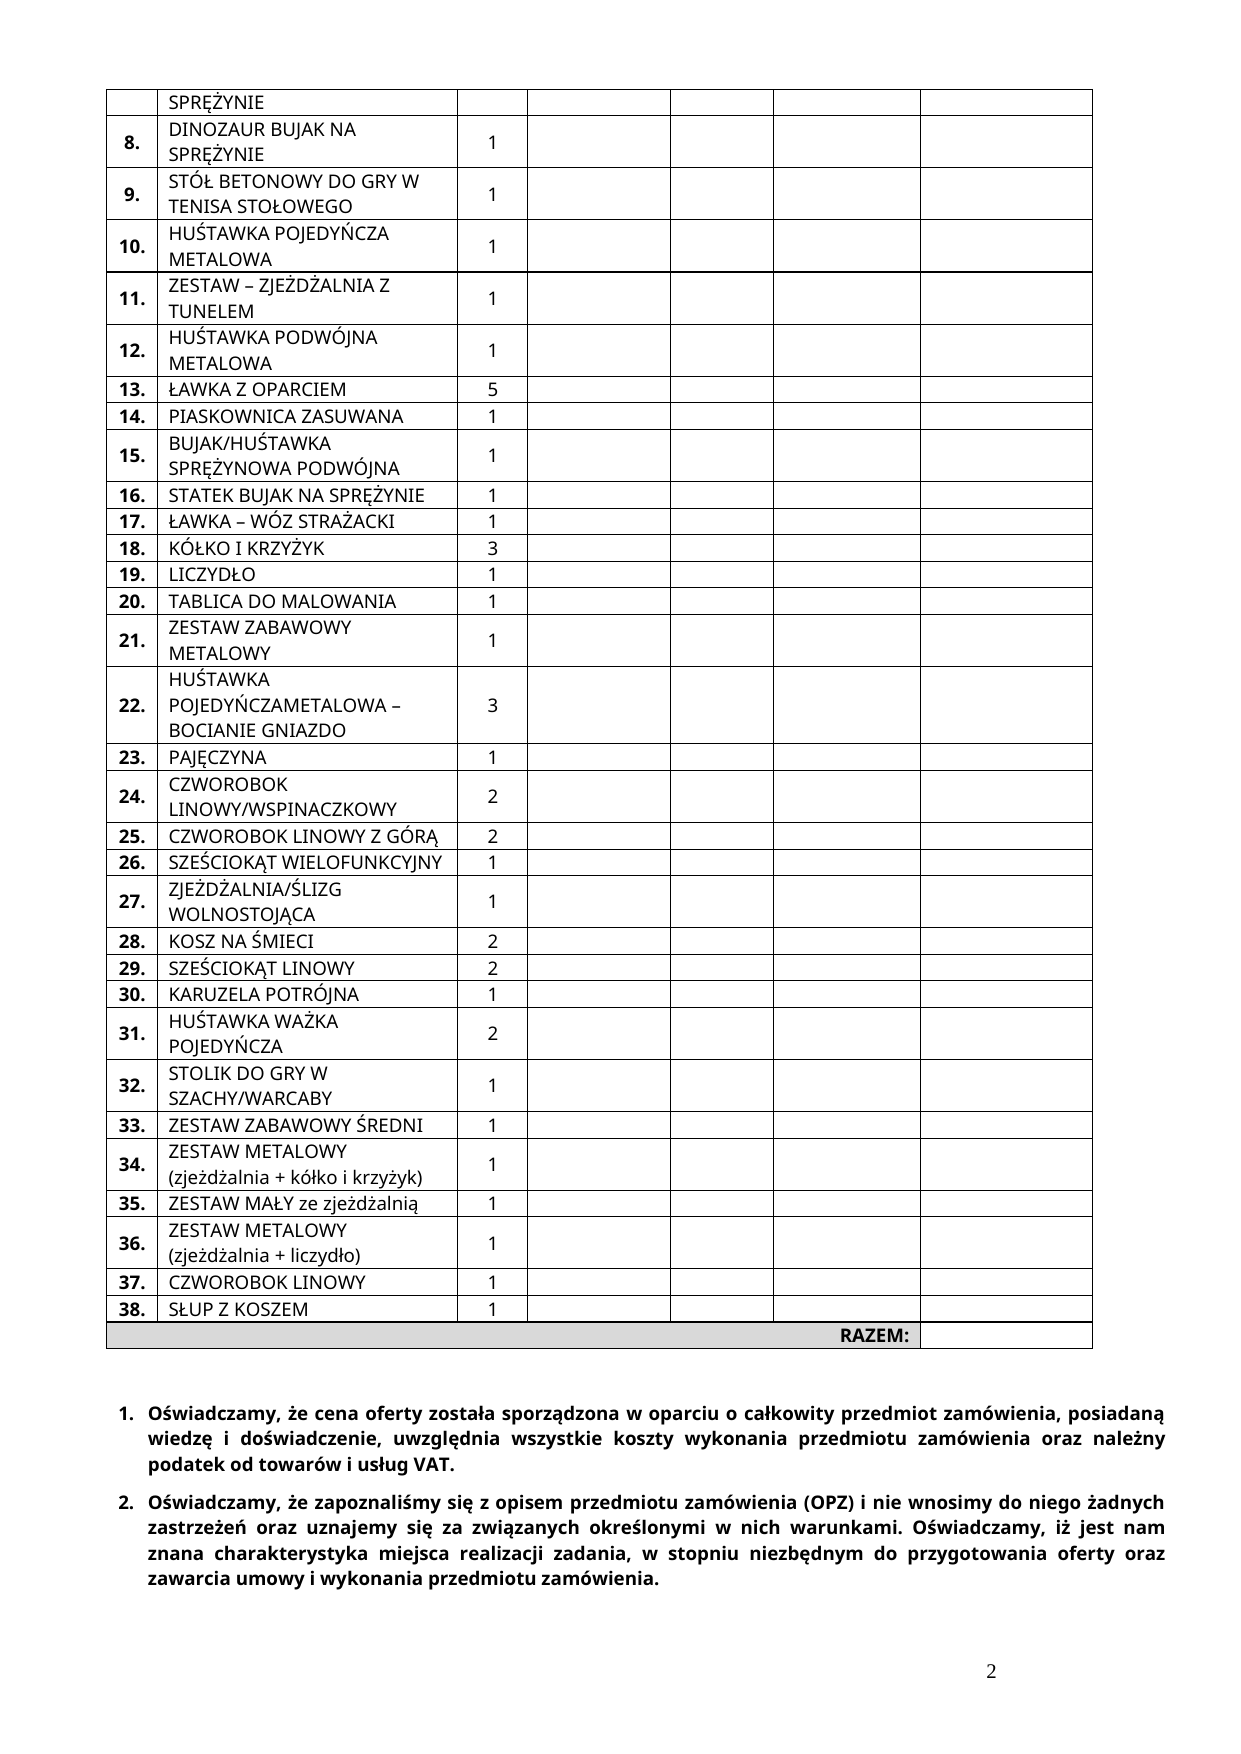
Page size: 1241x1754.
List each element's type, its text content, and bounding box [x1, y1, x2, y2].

table_cell [528, 403, 670, 429]
table_cell [671, 615, 773, 666]
table_cell [528, 1139, 670, 1190]
table_cell [528, 850, 670, 875]
table_cell [671, 928, 773, 954]
table_cell ZESTAW – ZJEŻDŻALNIA Z TUNELEM [158, 273, 457, 323]
table_cell [671, 509, 773, 534]
table_cell [921, 955, 1092, 980]
table_cell 16. [107, 482, 157, 507]
table_cell [671, 744, 773, 770]
table_cell [671, 116, 773, 167]
table_cell [921, 482, 1092, 507]
table_cell 1 [458, 116, 527, 167]
table_cell [528, 955, 670, 980]
table_cell [774, 615, 920, 666]
table_cell [528, 876, 670, 927]
table_cell [921, 535, 1092, 561]
table_cell 3 [458, 667, 527, 743]
table_cell 1 [458, 482, 527, 507]
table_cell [158, 90, 457, 115]
table_cell [671, 850, 773, 875]
table_cell [774, 509, 920, 534]
table_cell 23. [107, 744, 157, 770]
text 1. Oświadczamy, że cena oferty została sporządzona w oparciu o całkowity przedmiot zamówienia, posiadaną wiedzę i doświadczenie, uwzględnia wszystkie koszty wykonania przedmiotu zamówienia oraz należny podatek od towarów i usług VAT. [118, 1400, 1166, 1477]
table_cell [774, 588, 920, 614]
table_cell [921, 562, 1092, 587]
table_cell [921, 850, 1092, 875]
table_cell [921, 1323, 1092, 1348]
table_cell [528, 744, 670, 770]
table_cell [528, 823, 670, 848]
table_cell 2 [458, 955, 527, 980]
table_cell [671, 955, 773, 980]
table_cell 1 [458, 981, 527, 1007]
table_cell 2 [458, 823, 527, 848]
table_cell [774, 273, 920, 323]
table_cell 8. [107, 116, 157, 167]
table_cell [774, 771, 920, 822]
table_cell 31. [107, 1008, 157, 1059]
table_cell 29. [107, 955, 157, 980]
table_cell [671, 823, 773, 848]
table_cell [921, 876, 1092, 927]
table_cell RAZEM: [107, 1323, 920, 1348]
table_cell [528, 220, 670, 271]
table_cell 15. [107, 430, 157, 481]
table_cell [671, 1060, 773, 1111]
table_cell [774, 168, 920, 219]
table_cell [921, 1139, 1092, 1190]
table_cell [921, 403, 1092, 429]
table_cell [528, 928, 670, 954]
table_cell 28. [107, 928, 157, 954]
table_cell 9. [107, 168, 157, 219]
table_cell CZWOROBOK LINOWY Z GÓRĄ [158, 823, 457, 848]
table_cell [774, 744, 920, 770]
table_cell [671, 1296, 773, 1321]
table_cell [671, 1139, 773, 1190]
table_cell 36. [107, 1217, 157, 1268]
table_cell [671, 1191, 773, 1216]
table_cell SZEŚCIOKĄT LINOWY [158, 955, 457, 980]
table_cell [774, 1296, 920, 1321]
table_cell 1 [458, 430, 527, 481]
table_cell [671, 981, 773, 1007]
table_cell [921, 273, 1092, 323]
table_cell 32. [107, 1060, 157, 1111]
table_cell [528, 1008, 670, 1059]
table_cell [671, 325, 773, 376]
table_cell SŁUP Z KOSZEM [158, 1296, 457, 1321]
table_cell ZESTAW METALOWY (zjeżdżalnia + liczydło) [158, 1217, 457, 1268]
table_cell [774, 876, 920, 927]
table_cell [774, 823, 920, 848]
table_cell [528, 667, 670, 743]
table_cell [528, 562, 670, 587]
table_cell [671, 377, 773, 402]
table_cell [774, 1191, 920, 1216]
table_cell 1 [458, 1217, 527, 1268]
table_cell [528, 168, 670, 219]
table_cell ZESTAW ZABAWOWY ŚREDNI [158, 1112, 457, 1138]
table_cell 1 [458, 744, 527, 770]
table_cell 1 [458, 168, 527, 219]
table_cell 13. [107, 377, 157, 402]
table_cell STOLIK DO GRY W SZACHY/WARCABY [158, 1060, 457, 1111]
table_cell 1 [458, 509, 527, 534]
table_cell [774, 535, 920, 561]
table_cell [921, 1008, 1092, 1059]
table_cell [774, 482, 920, 507]
table_cell 3 [458, 535, 527, 561]
table_cell [774, 1112, 920, 1138]
table_cell [671, 1269, 773, 1295]
table_cell TABLICA DO MALOWANIA [158, 588, 457, 614]
table_cell [528, 1296, 670, 1321]
table_cell LICZYDŁO [158, 562, 457, 587]
table_cell [671, 1112, 773, 1138]
table_cell DINOZAUR BUJAK NA SPRĘŻYNIE [158, 116, 457, 167]
table_cell ZJEŻDŻALNIA/ŚLIZG WOLNOSTOJĄCA [158, 876, 457, 927]
table_cell [671, 220, 773, 271]
table_cell CZWOROBOK LINOWY/WSPINACZKOWY [158, 771, 457, 822]
table_cell 2 [458, 1008, 527, 1059]
table_cell [528, 615, 670, 666]
table_cell [671, 482, 773, 507]
table_cell PIASKOWNICA ZASUWANA [158, 403, 457, 429]
table_cell [921, 90, 1092, 115]
table_cell 1 [458, 1139, 527, 1190]
table_cell [921, 325, 1092, 376]
table_cell 10. [107, 220, 157, 271]
table_cell ZESTAW METALOWY (zjeżdżalnia + kółko i krzyżyk) [158, 1139, 457, 1190]
table_cell 5 [458, 377, 527, 402]
table_cell 12. [107, 325, 157, 376]
table_cell [774, 90, 920, 115]
table_cell [671, 403, 773, 429]
table_cell [528, 981, 670, 1007]
table_cell [671, 90, 773, 115]
table_cell [671, 876, 773, 927]
table_cell 34. [107, 1139, 157, 1190]
table_cell SZEŚCIOKĄT WIELOFUNKCYJNY [158, 850, 457, 875]
table_cell [774, 1269, 920, 1295]
text 2. Oświadczamy, że zapoznaliśmy się z opisem przedmiotu zamówienia (OPZ) i nie wnosimy do niego żadnych zastrzeżeń oraz uznajemy się za związanych określonymi w nich warunkami. Oświadczamy, iż jest nam znana charakterystyka miejsca realizacji zadania, w stopniu niezbędnym do przygotowania oferty oraz zawarcia umowy i wykonania przedmiotu zamówienia. [118, 1489, 1166, 1591]
table_cell [528, 1269, 670, 1295]
table_cell [774, 562, 920, 587]
table_cell [671, 168, 773, 219]
table_cell [671, 588, 773, 614]
table_cell [774, 1008, 920, 1059]
table_cell 1 [458, 850, 527, 875]
table_cell [528, 1112, 670, 1138]
table_cell 26. [107, 850, 157, 875]
table_cell [921, 220, 1092, 271]
table_cell [671, 771, 773, 822]
table_cell [528, 1217, 670, 1268]
table_cell HUŚTAWKA WAŻKA POJEDYŃCZA [158, 1008, 457, 1059]
table_cell 1 [458, 1112, 527, 1138]
table_cell [671, 1008, 773, 1059]
table_cell [528, 273, 670, 323]
table_cell STATEK BUJAK NA SPRĘŻYNIE [158, 482, 457, 507]
table_cell [774, 430, 920, 481]
table_cell 21. [107, 615, 157, 666]
table_cell 38. [107, 1296, 157, 1321]
table_cell 1 [458, 1060, 527, 1111]
table_cell [921, 1296, 1092, 1321]
table_cell [528, 325, 670, 376]
table_cell 20. [107, 588, 157, 614]
table_cell [921, 823, 1092, 848]
table_cell CZWOROBOK LINOWY [158, 1269, 457, 1295]
table_cell 14. [107, 403, 157, 429]
table_cell 2 [458, 928, 527, 954]
table_cell 1 [458, 325, 527, 376]
table_cell 33. [107, 1112, 157, 1138]
table_cell 35. [107, 1191, 157, 1216]
table_cell 1 [458, 273, 527, 323]
table_cell 18. [107, 535, 157, 561]
table_cell [921, 1191, 1092, 1216]
table_cell [774, 1139, 920, 1190]
table_cell [528, 535, 670, 561]
table_cell [921, 588, 1092, 614]
table_cell ZESTAW MAŁY ze zjeżdżalnią [158, 1191, 457, 1216]
table_cell 19. [107, 562, 157, 587]
table_cell STÓŁ BETONOWY DO GRY W TENISA STOŁOWEGO [158, 168, 457, 219]
table_cell 1 [458, 220, 527, 271]
table_cell [528, 482, 670, 507]
table_cell [774, 981, 920, 1007]
table_cell 1 [458, 1269, 527, 1295]
table_cell [921, 615, 1092, 666]
table_cell [774, 403, 920, 429]
table_cell [774, 325, 920, 376]
table_cell [774, 1217, 920, 1268]
table_cell [921, 1217, 1092, 1268]
table_cell [921, 1060, 1092, 1111]
table_cell [921, 981, 1092, 1007]
table_cell [528, 588, 670, 614]
table_cell [774, 850, 920, 875]
table_cell [671, 535, 773, 561]
table_cell [528, 90, 670, 115]
table_cell [921, 928, 1092, 954]
table_cell [774, 116, 920, 167]
table_cell [528, 430, 670, 481]
table_cell [921, 116, 1092, 167]
table_cell 11. [107, 273, 157, 323]
table_cell BUJAK/HUŚTAWKA SPRĘŻYNOWA PODWÓJNA [158, 430, 457, 481]
table_cell [671, 667, 773, 743]
table_cell [921, 744, 1092, 770]
table_cell [921, 377, 1092, 402]
table_cell HUŚTAWKA POJEDYŃCZA METALOWA [158, 220, 457, 271]
table_cell 1 [458, 90, 527, 115]
table_cell 27. [107, 876, 157, 927]
table_cell [528, 771, 670, 822]
table_cell 1 [458, 876, 527, 927]
table_cell 1 [458, 1296, 527, 1321]
table_cell [671, 1217, 773, 1268]
table_cell [528, 116, 670, 167]
table_cell KARUZELA POTRÓJNA [158, 981, 457, 1007]
table_cell [774, 928, 920, 954]
table_cell 1 [458, 562, 527, 587]
table_cell ZESTAW ZABAWOWY METALOWY [158, 615, 457, 666]
table_cell 24. [107, 771, 157, 822]
table_cell 1 [458, 588, 527, 614]
table_cell [921, 667, 1092, 743]
table_cell [528, 1060, 670, 1111]
table_cell KÓŁKO I KRZYŻYK [158, 535, 457, 561]
table_cell HUŚTAWKA PODWÓJNA METALOWA [158, 325, 457, 376]
table_cell [774, 377, 920, 402]
table_cell [774, 667, 920, 743]
table_cell HUŚTAWKA POJEDYŃCZAMETALOWA – BOCIANIE GNIAZDO [158, 667, 457, 743]
table_cell [921, 430, 1092, 481]
table_cell ŁAWKA – WÓZ STRAŻACKI [158, 509, 457, 534]
table_cell [528, 377, 670, 402]
table_cell [774, 220, 920, 271]
table_cell 17. [107, 509, 157, 534]
table_cell 7. [107, 90, 157, 115]
table_cell [921, 771, 1092, 822]
table_cell 1 [458, 615, 527, 666]
table_cell 22. [107, 667, 157, 743]
table_cell [528, 1191, 670, 1216]
table_cell 30. [107, 981, 157, 1007]
table_cell 37. [107, 1269, 157, 1295]
table_cell [774, 1060, 920, 1111]
table_cell [921, 1112, 1092, 1138]
table_cell [671, 273, 773, 323]
table_cell ŁAWKA Z OPARCIEM [158, 377, 457, 402]
table_cell [774, 955, 920, 980]
table_cell 1 [458, 1191, 527, 1216]
table_cell [921, 1269, 1092, 1295]
table_cell [528, 509, 670, 534]
table_cell 1 [458, 403, 527, 429]
table_cell [921, 509, 1092, 534]
table_cell [921, 168, 1092, 219]
table_cell KOSZ NA ŚMIECI [158, 928, 457, 954]
table_cell [671, 430, 773, 481]
table_cell [671, 562, 773, 587]
table_cell 25. [107, 823, 157, 848]
table_cell 2 [458, 771, 527, 822]
table_cell PAJĘCZYNA [158, 744, 457, 770]
